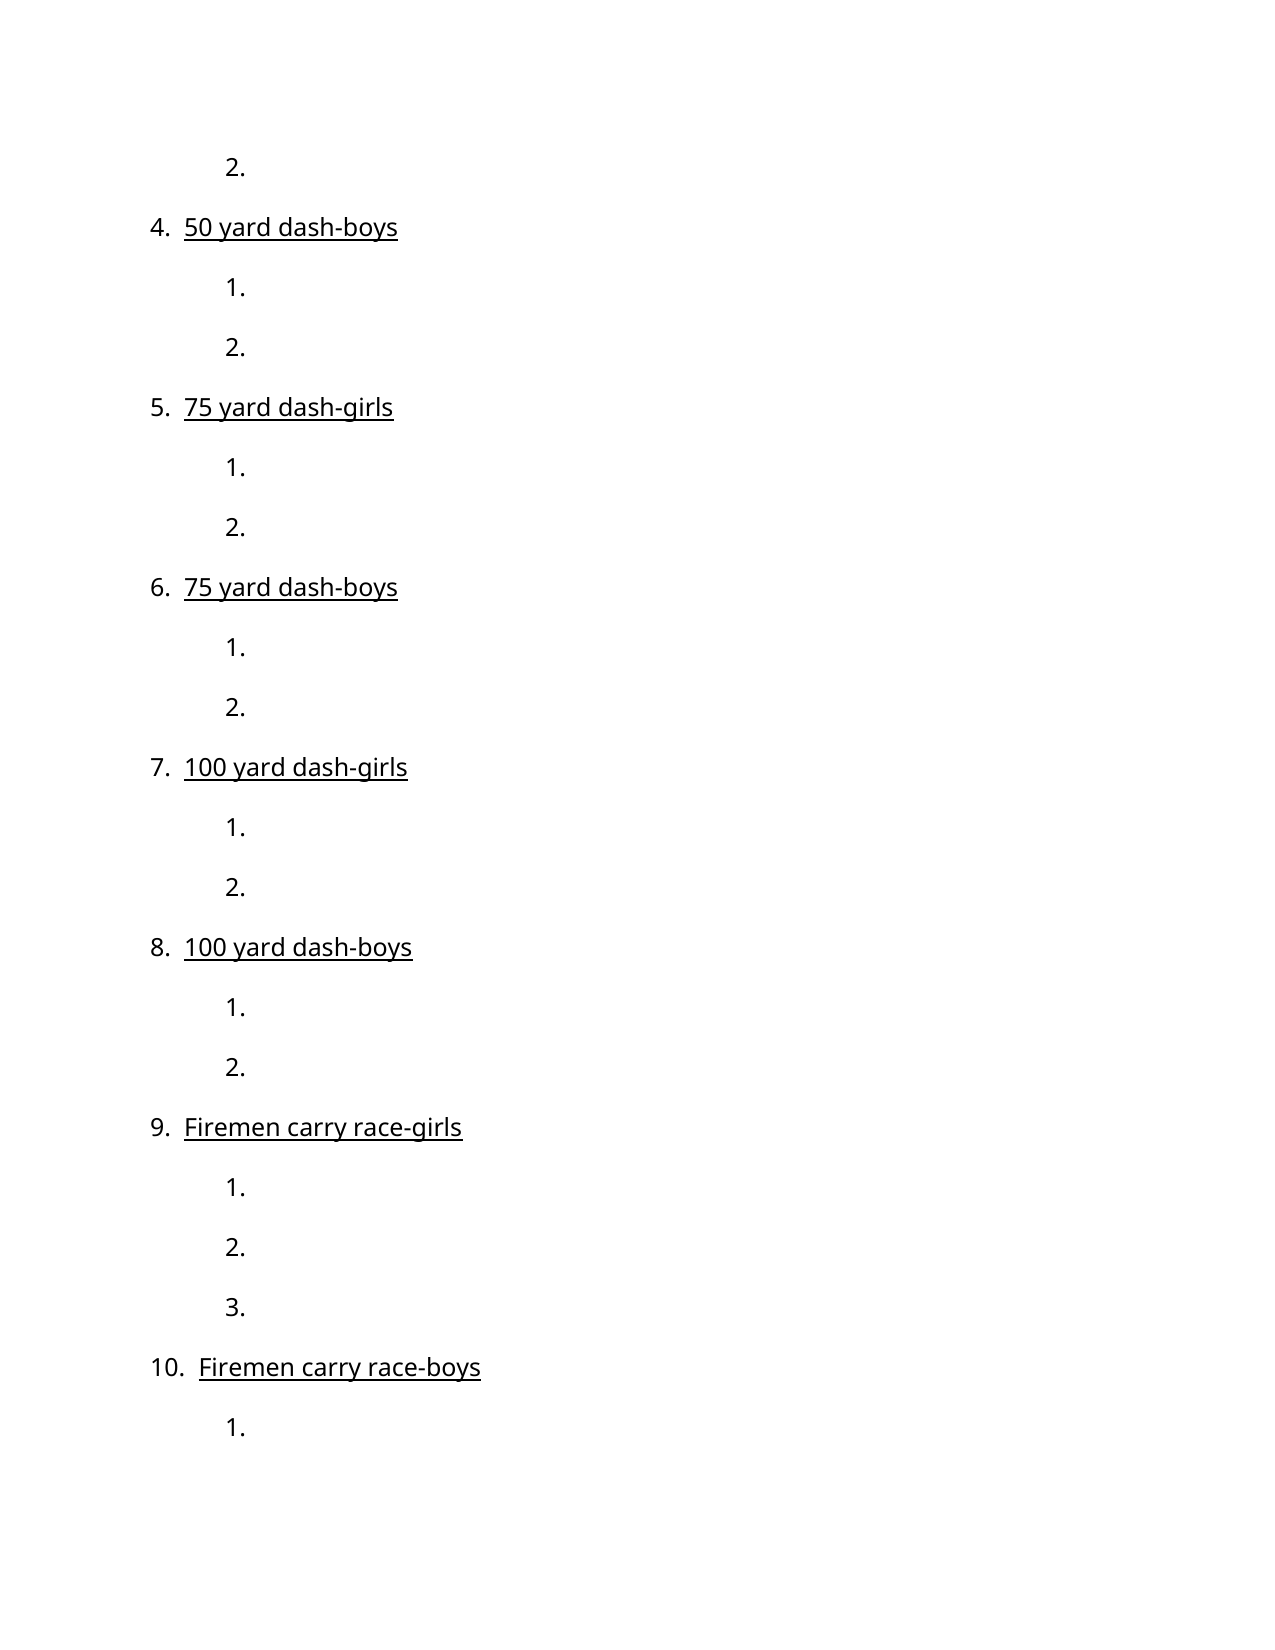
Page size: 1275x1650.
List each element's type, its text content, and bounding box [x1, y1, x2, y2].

text 2. [150, 330, 1125, 364]
text 1. [150, 1170, 1125, 1204]
text 1. [150, 450, 1125, 484]
text 2. [150, 510, 1125, 544]
text 6. 75 yard dash-boys [150, 570, 1125, 604]
text 9. Firemen carry race-girls [150, 1110, 1125, 1144]
text 2. [150, 870, 1125, 904]
text 1. [150, 990, 1125, 1024]
text 2. [150, 150, 1125, 184]
text 2. [150, 1050, 1125, 1084]
text 3. [150, 1290, 1125, 1324]
text 5. 75 yard dash-girls [150, 390, 1125, 424]
text 1. [150, 810, 1125, 844]
text 1. [150, 270, 1125, 304]
text 10. Firemen carry race-boys [150, 1350, 1125, 1384]
text 7. 100 yard dash-girls [150, 750, 1125, 784]
text 1. [150, 1410, 1125, 1444]
text 2. [150, 1230, 1125, 1264]
text 4. 50 yard dash-boys [150, 210, 1125, 244]
text 2. [150, 690, 1125, 724]
text 8. 100 yard dash-boys [150, 930, 1125, 964]
text 1. [150, 630, 1125, 664]
